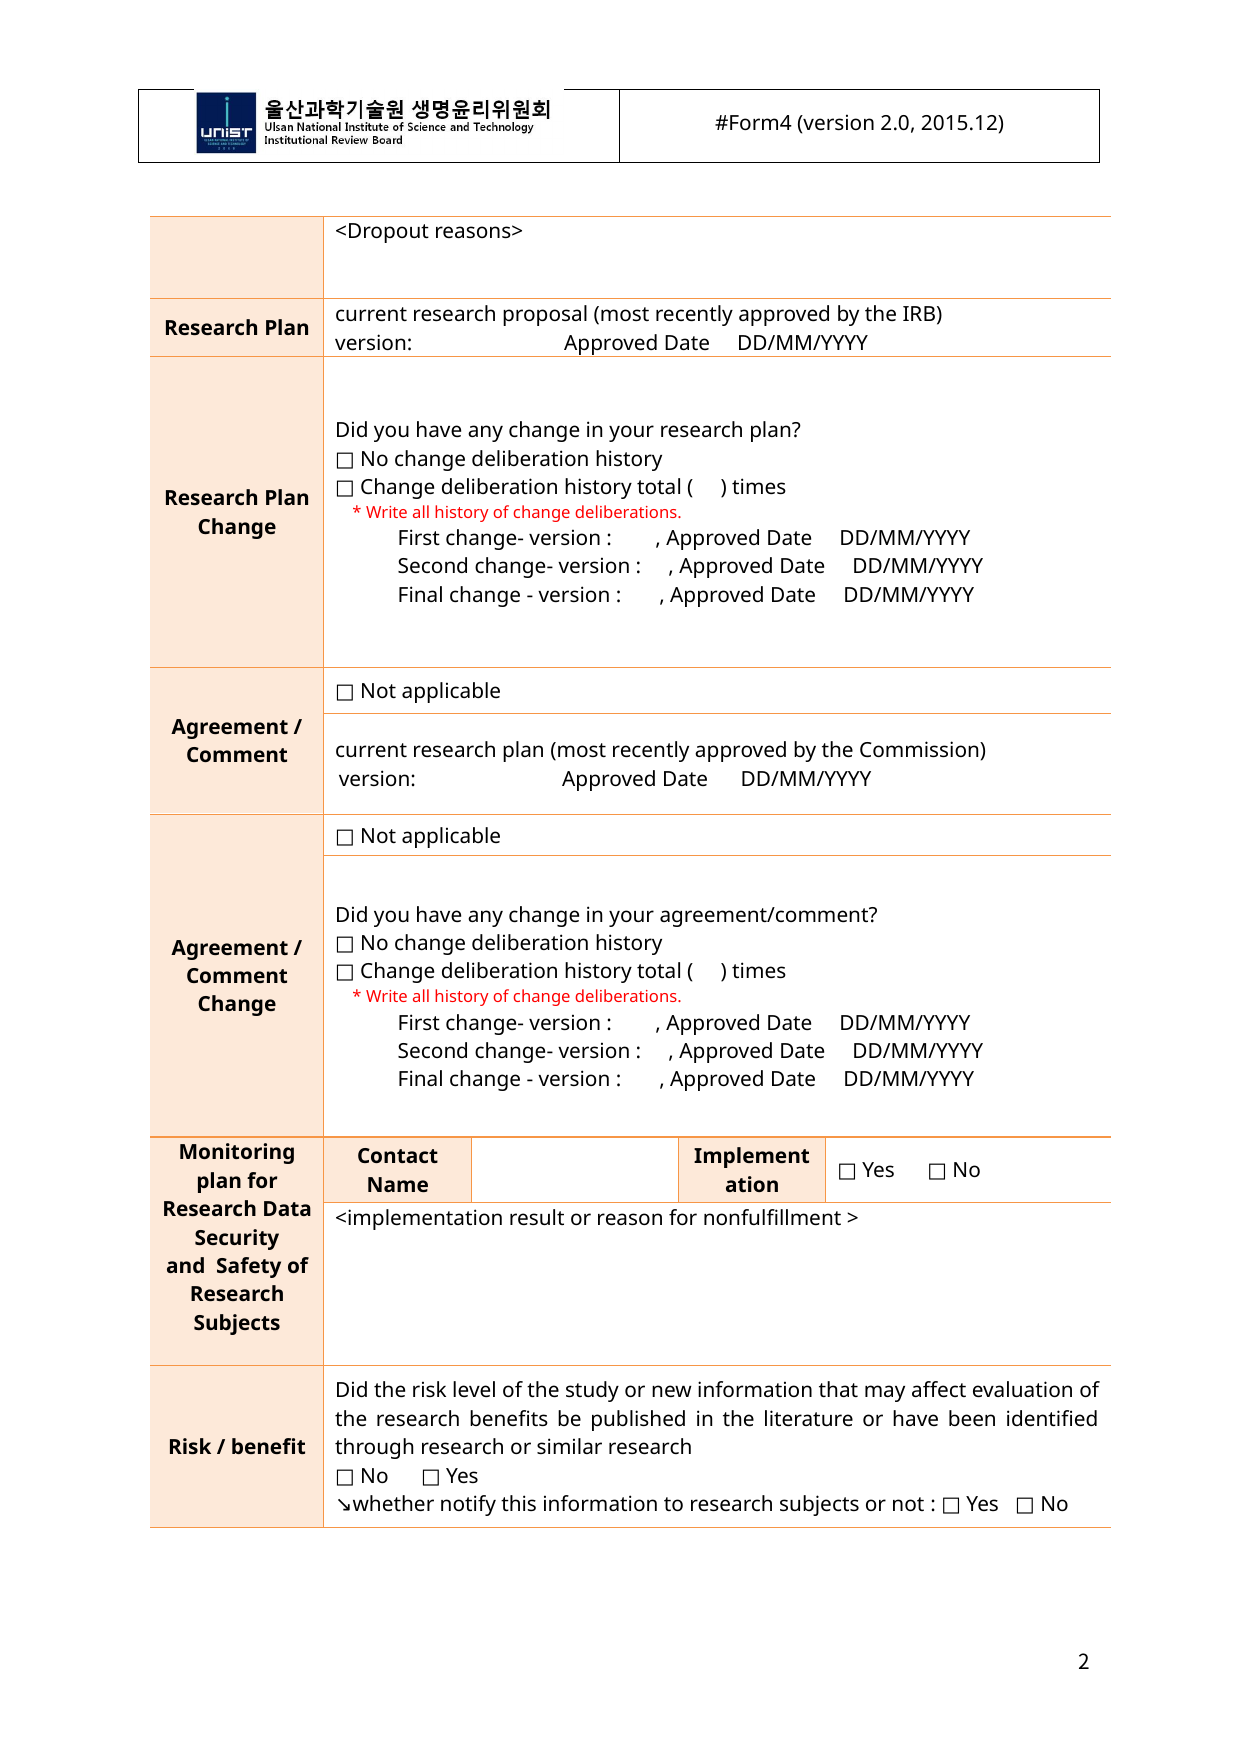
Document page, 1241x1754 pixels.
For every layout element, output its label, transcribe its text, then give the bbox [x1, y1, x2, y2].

table_cell Contact Name [324, 1138, 471, 1202]
table_cell current research plan (most recently approved by the Commission) version: Approved Date DD/MM/YYYY [324, 714, 1111, 813]
picture [194, 89, 564, 155]
table_cell Implementation [679, 1138, 825, 1202]
table_cell current research proposal (most recently approved by the IRB) version: Approved Date DD/MM/YYYY [324, 299, 1111, 356]
table_cell Did you have any change in your research plan? □ No change deliberation history □ Change deliberation history total ( ) times * Write all history of change deliberations. First change- version : , Approved Date DD/MM/YYYY Second change- version : , Approved Date DD/MM/YYYY Final change - version : , Approved Date DD/MM/YYYY [324, 357, 1111, 667]
table_cell Research Plan [150, 299, 323, 356]
table_cell <implementation result or reason for nonfulfillment > [324, 1203, 1111, 1365]
table_cell □ Not applicable [324, 815, 1111, 855]
table_cell Research Plan Change [150, 357, 323, 667]
table_cell Monitoring plan for Research Data Security and Safety of Research Subjects [150, 1138, 323, 1365]
table_cell <Dropout reasons> [324, 217, 1111, 298]
table_cell Did the risk level of the study or new information that may affect evaluation of the research benefits be published in the literature or have been identified through research or similar research □ No □ Yes ↘whether notify this information to research subjects or not : □ Yes □ No [324, 1366, 1111, 1527]
table_cell □ Not applicable [324, 668, 1111, 713]
table_cell [472, 1138, 678, 1202]
table_cell □ Yes □ No [826, 1138, 1111, 1202]
table_cell Risk / benefit [150, 1366, 323, 1527]
table_cell Agreement / Comment [150, 668, 323, 813]
table_cell Agreement / Comment Change [150, 815, 323, 1136]
table_cell Did you have any change in your agreement/comment? □ No change deliberation history □ Change deliberation history total ( ) times * Write all history of change deliberations. First change- version : , Approved Date DD/MM/YYYY Second change- version : , Approved Date DD/MM/YYYY Final change - version : , Approved Date DD/MM/YYYY [324, 856, 1111, 1136]
